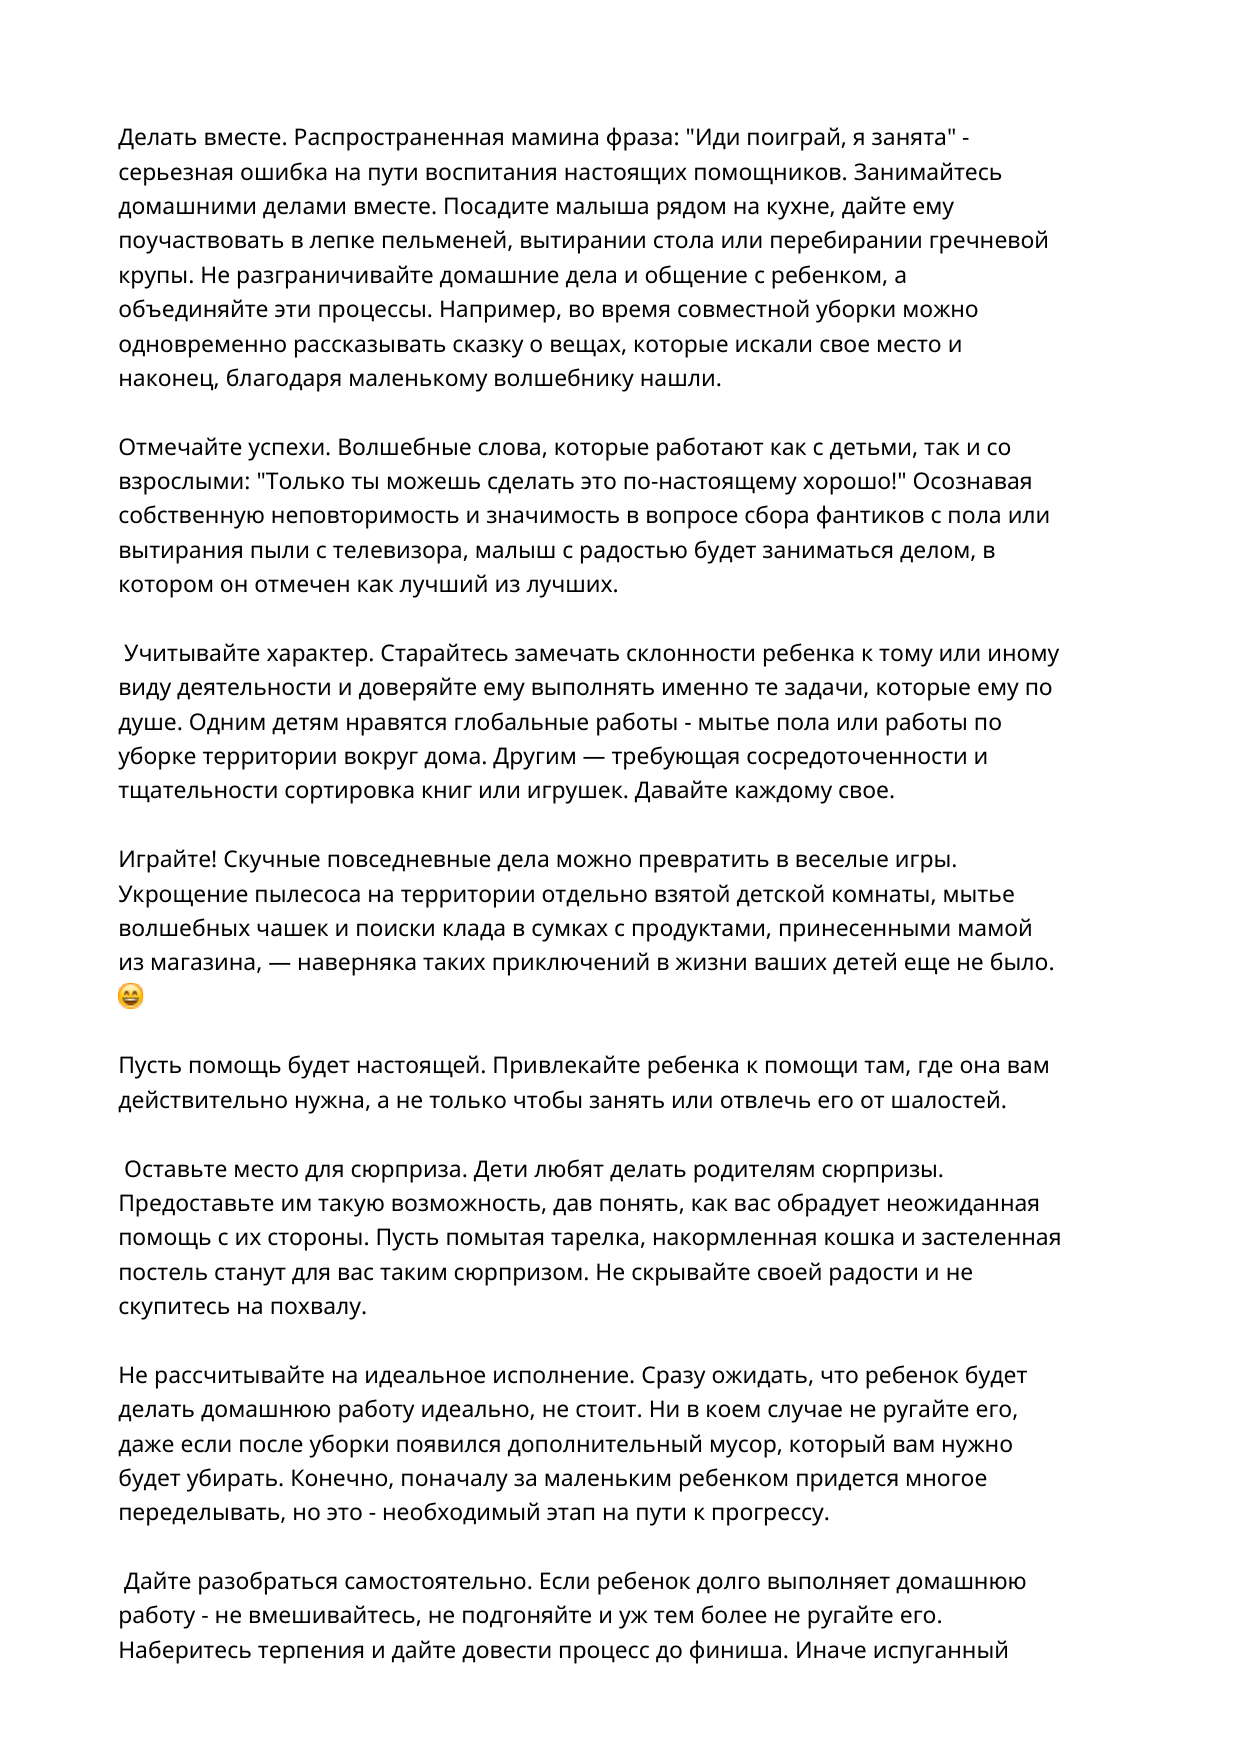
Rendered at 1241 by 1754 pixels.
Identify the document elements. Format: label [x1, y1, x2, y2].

picture [118, 983, 144, 1009]
text [118, 118, 1063, 1665]
